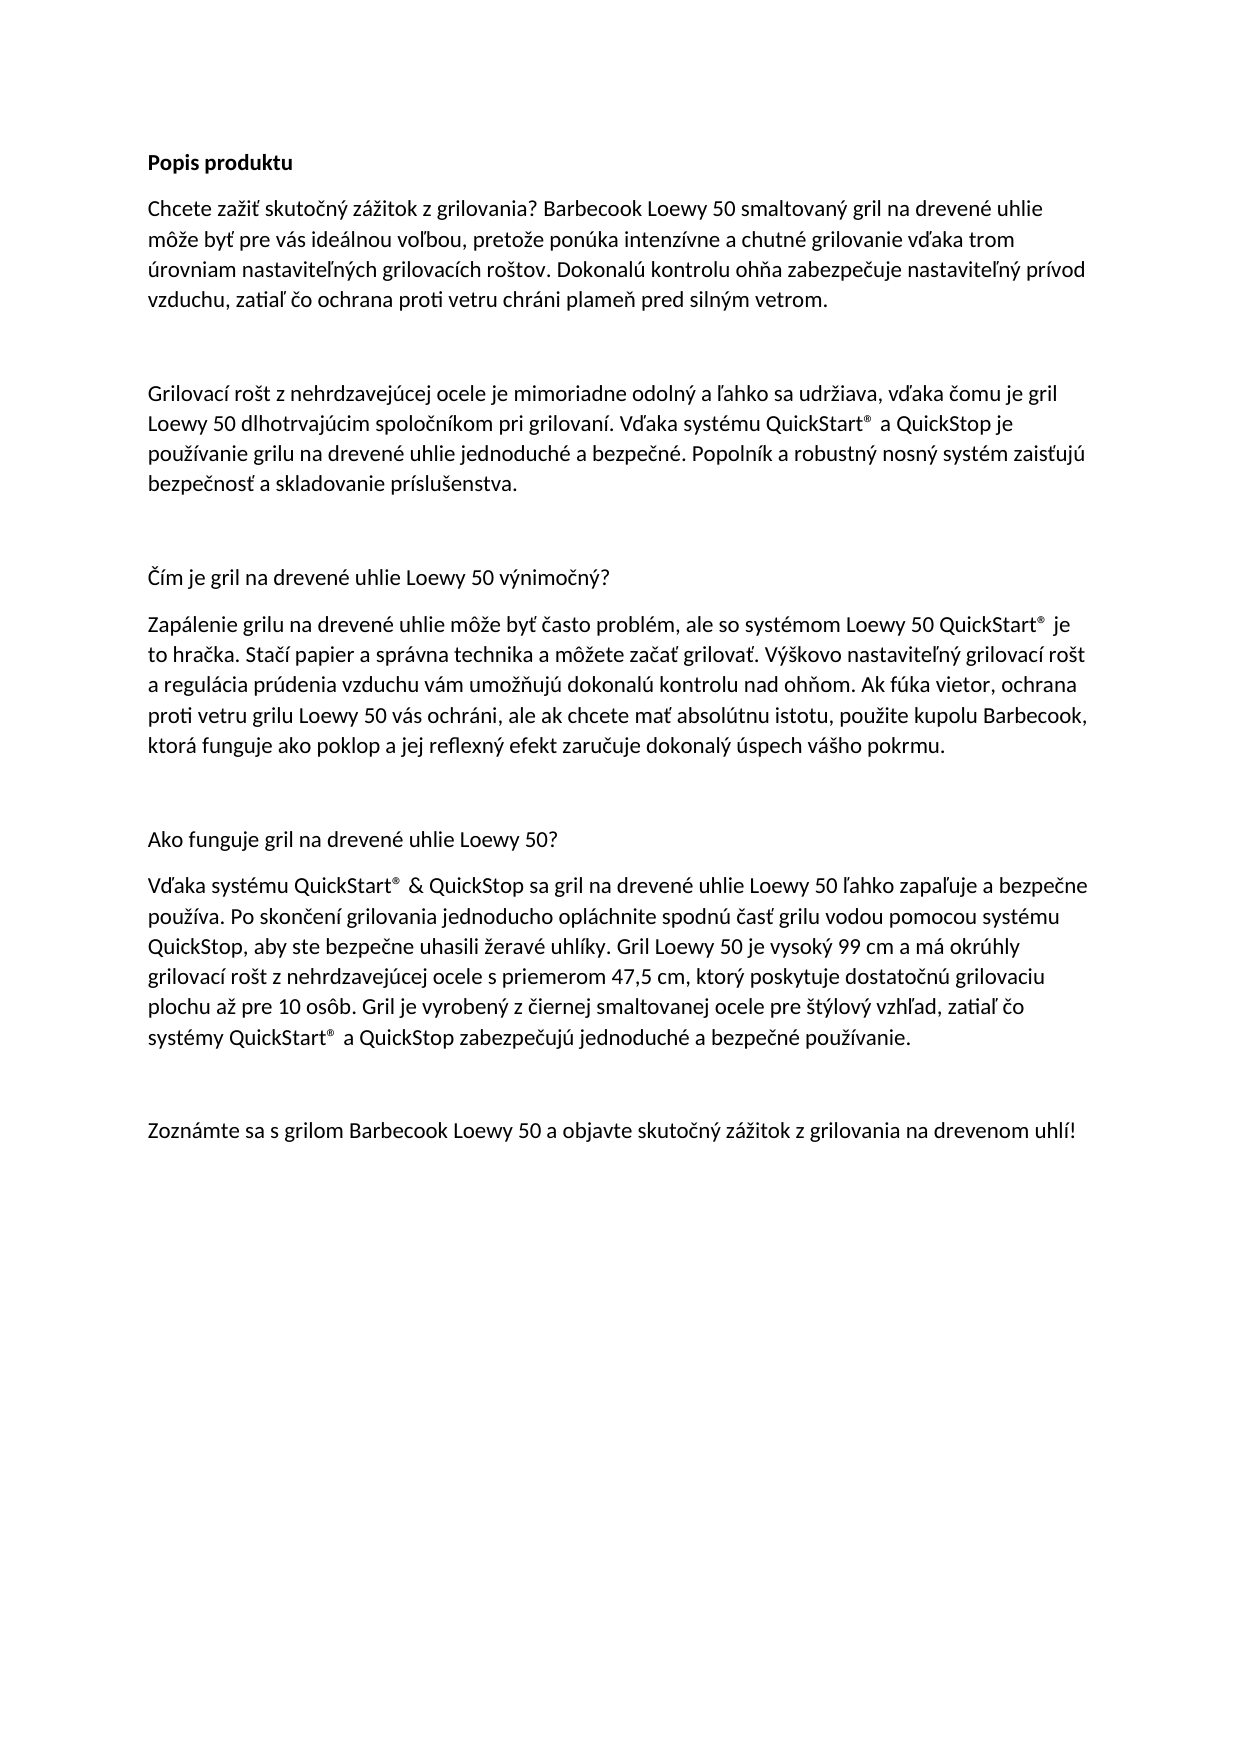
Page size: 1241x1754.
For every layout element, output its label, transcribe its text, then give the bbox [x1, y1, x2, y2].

text Popis produktu [148, 148, 1093, 176]
text Chcete zažiť skutočný zážitok z grilovania? Barbecook Loewy 50 smaltovaný gril na drevené uhlie môže byť pre vás ideálnou voľbou, pretože ponúka intenzívne a chutné grilovanie vďaka trom úrovniam nastaviteľných grilovacích roštov. Dokonalú kontrolu ohňa zabezpečuje nastaviteľný prívod vzduchu, zatiaľ čo ochrana proti vetru chráni plameň pred silným vetrom. [148, 194, 1093, 313]
text Zoznámte sa s grilom Barbecook Loewy 50 a objavte skutočný zážitok z grilovania na drevenom uhlí! [148, 1116, 1093, 1144]
text Ako funguje gril na drevené uhlie Loewy 50? [148, 825, 1093, 853]
text Zapálenie grilu na drevené uhlie môže byť často problém, ale so systémom Loewy 50 QuickStart® je to hračka. Stačí papier a správna technika a môžete začať grilovať. Výškovo nastaviteľný grilovací rošt a regulácia prúdenia vzduchu vám umožňujú dokonalú kontrolu nad ohňom. Ak fúka vietor, ochrana proti vetru grilu Loewy 50 vás ochráni, ale ak chcete mať absolútnu istotu, použite kupolu Barbecook, ktorá funguje ako poklop a jej reflexný efekt zaručuje dokonalý úspech vášho pokrmu. [148, 610, 1093, 759]
text Vďaka systému QuickStart® & QuickStop sa gril na drevené uhlie Loewy 50 ľahko zapaľuje a bezpečne používa. Po skončení grilovania jednoducho opláchnite spodnú časť grilu vodou pomocou systému QuickStop, aby ste bezpečne uhasili žeravé uhlíky. Gril Loewy 50 je vysoký 99 cm a má okrúhly grilovací rošt z nehrdzavejúcej ocele s priemerom 47,5 cm, ktorý poskytuje dostatočnú grilovaciu plochu až pre 10 osôb. Gril je vyrobený z čiernej smaltovanej ocele pre štýlový vzhľad, zatiaľ čo systémy QuickStart® a QuickStop zabezpečujú jednoduché a bezpečné používanie. [148, 872, 1093, 1051]
text Čím je gril na drevené uhlie Loewy 50 výnimočný? [148, 563, 1093, 591]
text Grilovací rošt z nehrdzavejúcej ocele je mimoriadne odolný a ľahko sa udržiava, vďaka čomu je gril Loewy 50 dlhotrvajúcim spoločníkom pri grilovaní. Vďaka systému QuickStart® a QuickStop je používanie grilu na drevené uhlie jednoduché a bezpečné. Popolník a robustný nosný systém zaisťujú bezpečnosť a skladovanie príslušenstva. [148, 379, 1093, 497]
